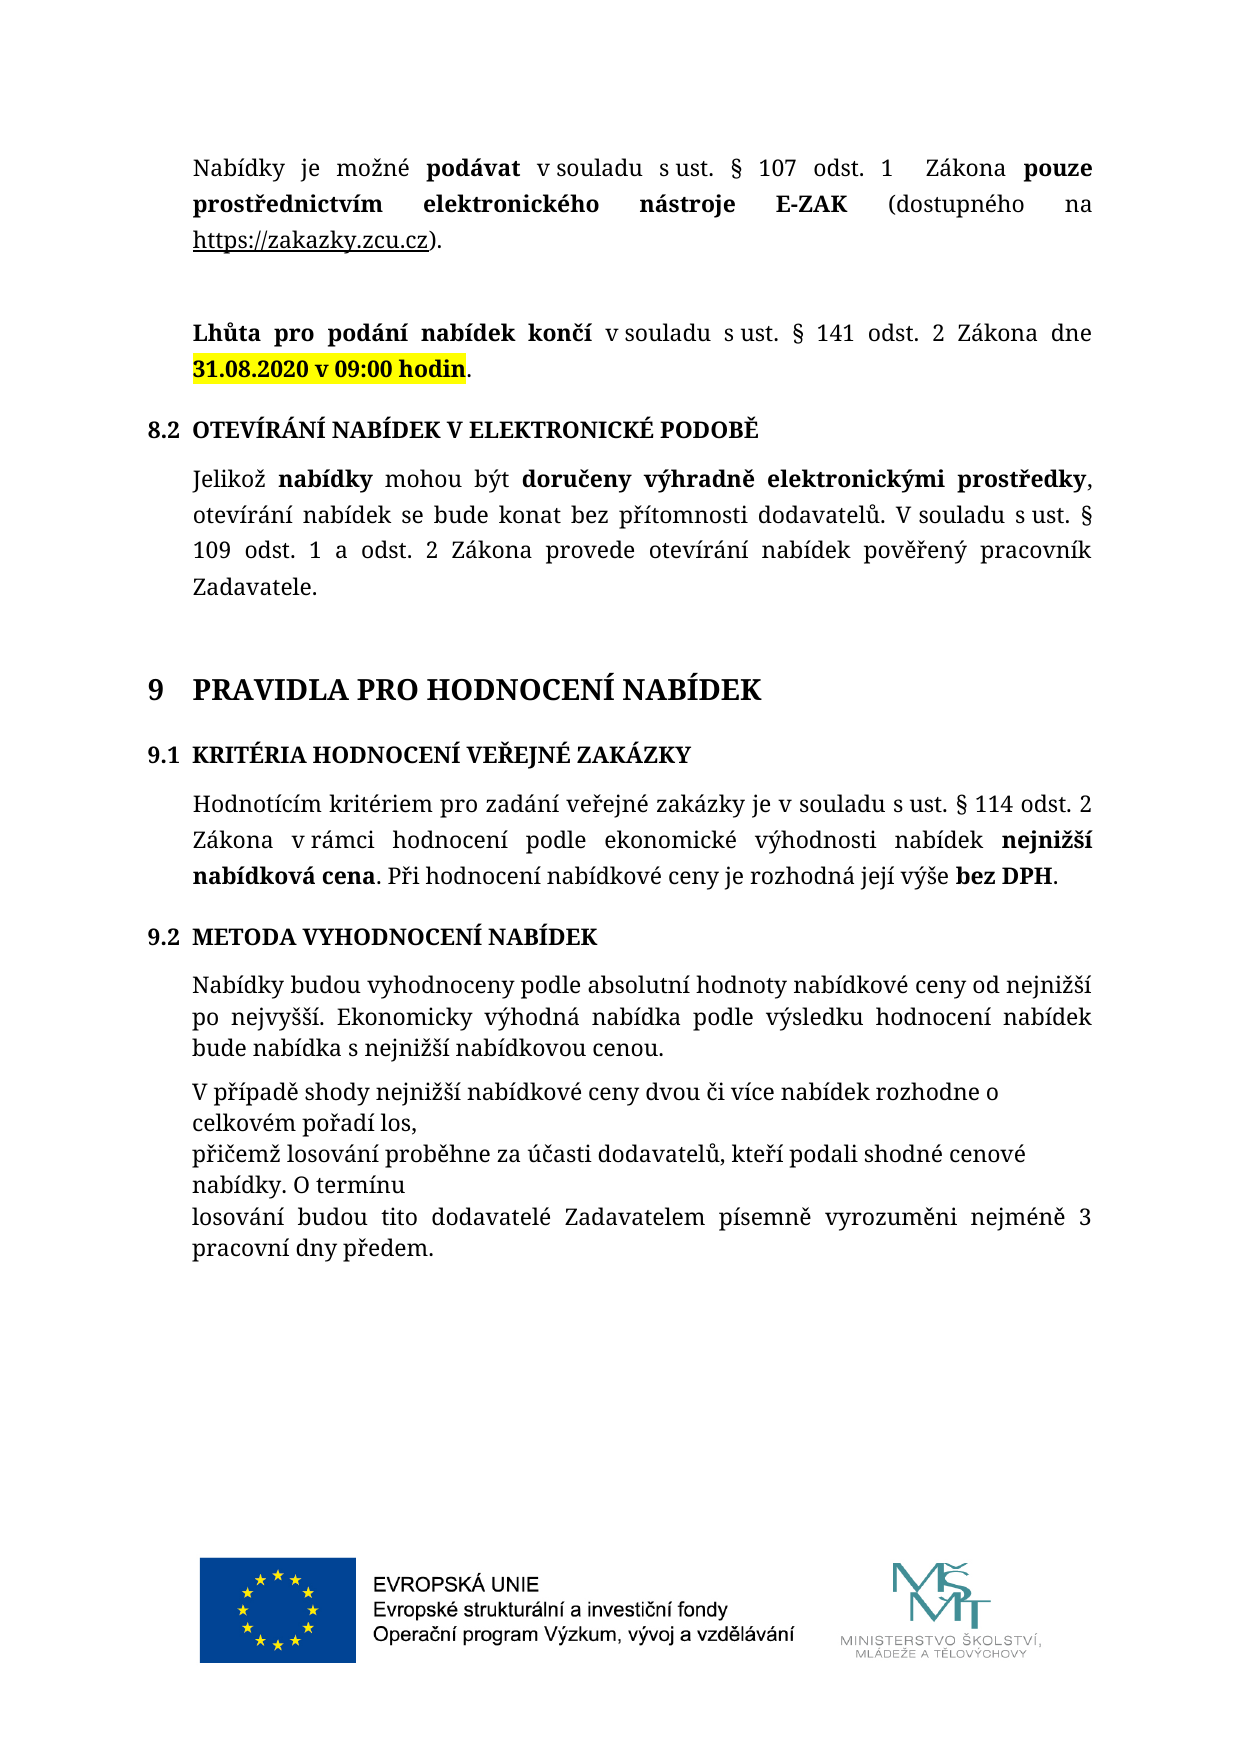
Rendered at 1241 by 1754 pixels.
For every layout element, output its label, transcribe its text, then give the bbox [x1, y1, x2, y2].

text Nabídky je možné podávat v souladu s ust. § 107 odst. 1 Zákona pouze prostřednictvím elektronického nástroje E-ZAK (dostupného na https://zakazky.zcu.cz). [193, 152, 1093, 255]
picture [147, 1505, 1093, 1715]
text přičemž losování proběhne za účasti dodavatelů, kteří podali shodné cenové nabídky. O termínu [192, 1138, 1093, 1200]
text Hodnotícím kritériem pro zadání veřejné zakázky je v souladu s ust. § 114 odst. 2 Zákona v rámci hodnocení podle ekonomické výhodnosti nabídek nejnižší nabídková cena. Při hodnocení nabídkové ceny je rozhodná její výše bez DPH. [193, 788, 1093, 891]
text Nabídky budou vyhodnoceny podle absolutní hodnoty nabídkové ceny od nejnižší po nejvyšší. Ekonomicky výhodná nabídka podle výsledku hodnocení nabídek bude nabídka s nejnižší nabídkovou cenou. [192, 969, 1093, 1063]
text losování budou tito dodavatelé Zadavatelem písemně vyrozuměni nejméně 3 pracovní dny předem. [192, 1200, 1093, 1263]
subtitle 9 PRAVIDLA PRO HODNOCENÍ NABÍDEK [148, 669, 1093, 708]
subtitle 8.2 OTEVÍRÁNÍ NABÍDEK V ELEKTRONICKÉ PODOBĚ [148, 414, 1093, 445]
text V případě shody nejnižší nabídkové ceny dvou či více nabídek rozhodne o celkovém pořadí los, [192, 1075, 1093, 1138]
subtitle 9.2 METODA VYHODNOCENÍ NABÍDEK [147, 921, 1093, 952]
text Lhůta pro podání nabídek končí v souladu s ust. § 141 odst. 2 Zákona dne 31.08.2020 v 09:00 hodin. [193, 317, 1093, 384]
subtitle 9.1 KRITÉRIA HODNOCENÍ VEŘEJNÉ ZAKÁZKY [147, 739, 1093, 771]
text Jelikož nabídky mohou být doručeny výhradně elektronickými prostředky, otevírání nabídek se bude konat bez přítomnosti dodavatelů. V souladu s ust. § 109 odst. 1 a odst. 2 Zákona provede otevírání nabídek pověřený pracovník Zadavatele. [193, 463, 1093, 602]
